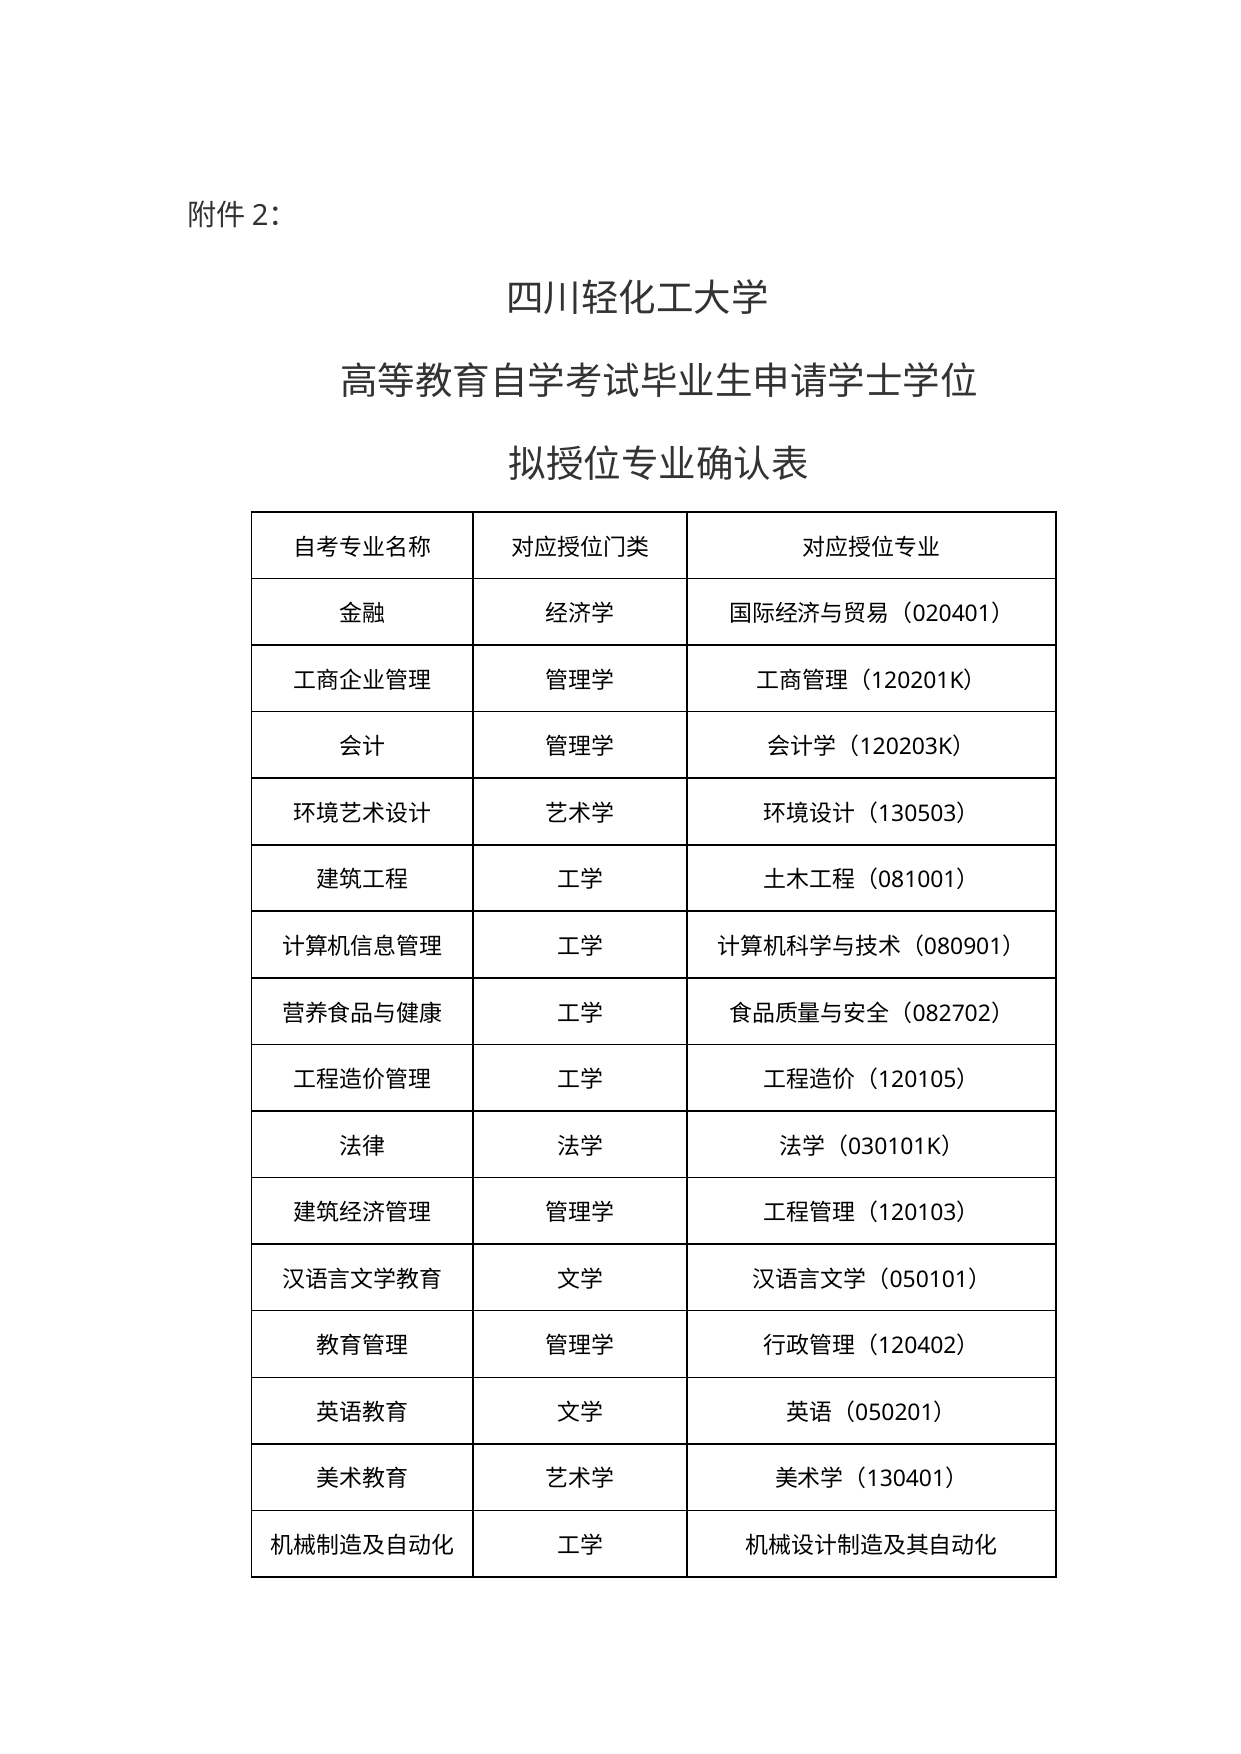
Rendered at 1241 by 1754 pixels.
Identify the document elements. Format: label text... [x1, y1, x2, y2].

table_cell 文学 [474, 1378, 686, 1443]
table_cell 工商管理（120201K） [688, 646, 1055, 711]
table_cell 美术学（130401） [688, 1445, 1055, 1509]
table_cell 金融 [252, 579, 472, 644]
table_cell 工程造价（120105） [688, 1045, 1055, 1110]
table_cell 法学（030101K） [688, 1112, 1055, 1177]
text 拟授位专业确认表 [205, 428, 1035, 493]
table_cell 管理学 [474, 1178, 686, 1243]
table_cell 工学 [474, 912, 686, 977]
table_cell 法律 [252, 1112, 472, 1177]
table_cell 环境艺术设计 [252, 779, 472, 844]
table_cell 教育管理 [252, 1311, 472, 1376]
table_cell 管理学 [474, 712, 686, 777]
table_cell 环境设计（130503） [688, 779, 1055, 844]
table_cell 工学 [474, 846, 686, 910]
table_header 对应授位专业 [688, 513, 1055, 578]
table_cell 建筑工程 [252, 846, 472, 910]
table_cell 法学 [474, 1112, 686, 1177]
table_cell 文学 [474, 1245, 686, 1310]
table_cell 工学 [474, 1045, 686, 1110]
table_cell 管理学 [474, 1311, 686, 1376]
table_cell 美术教育 [252, 1445, 472, 1509]
text 四川轻化工大学 [205, 263, 1035, 328]
table_cell 国际经济与贸易（020401） [688, 579, 1055, 644]
table_cell 机械设计制造及其自动化（080202） [688, 1511, 1055, 1576]
table_cell 管理学 [474, 646, 686, 711]
table_cell 汉语言文学（050101） [688, 1245, 1055, 1310]
table_cell 营养食品与健康 [252, 979, 472, 1043]
table_cell 会计 [252, 712, 472, 777]
table_cell 艺术学 [474, 779, 686, 844]
table_cell 机械制造及自动化 [252, 1511, 472, 1576]
table_cell 会计学（120203K） [688, 712, 1055, 777]
table_cell 工程管理（120103） [688, 1178, 1055, 1243]
table_cell 工学 [474, 979, 686, 1043]
table_cell 工商企业管理 [252, 646, 472, 711]
table_cell 英语教育 [252, 1378, 472, 1443]
table_cell 食品质量与安全（082702） [688, 979, 1055, 1043]
table_cell 计算机信息管理 [252, 912, 472, 977]
text 高等教育自学考试毕业生申请学士学位 [205, 345, 1035, 410]
text 附件2： [187, 180, 1035, 245]
table_cell 工程造价管理 [252, 1045, 472, 1110]
table_cell 行政管理（120402） [688, 1311, 1055, 1376]
table_cell 建筑经济管理 [252, 1178, 472, 1243]
table_cell 计算机科学与技术（080901） [688, 912, 1055, 977]
table_cell 土木工程（081001） [688, 846, 1055, 910]
table_header 自考专业名称 [252, 513, 472, 578]
table_cell 艺术学 [474, 1445, 686, 1509]
table_cell 汉语言文学教育 [252, 1245, 472, 1310]
table_header 对应授位门类 [474, 513, 686, 578]
table_cell 经济学 [474, 579, 686, 644]
table_cell 英语（050201） [688, 1378, 1055, 1443]
table_cell 工学 [474, 1511, 686, 1576]
